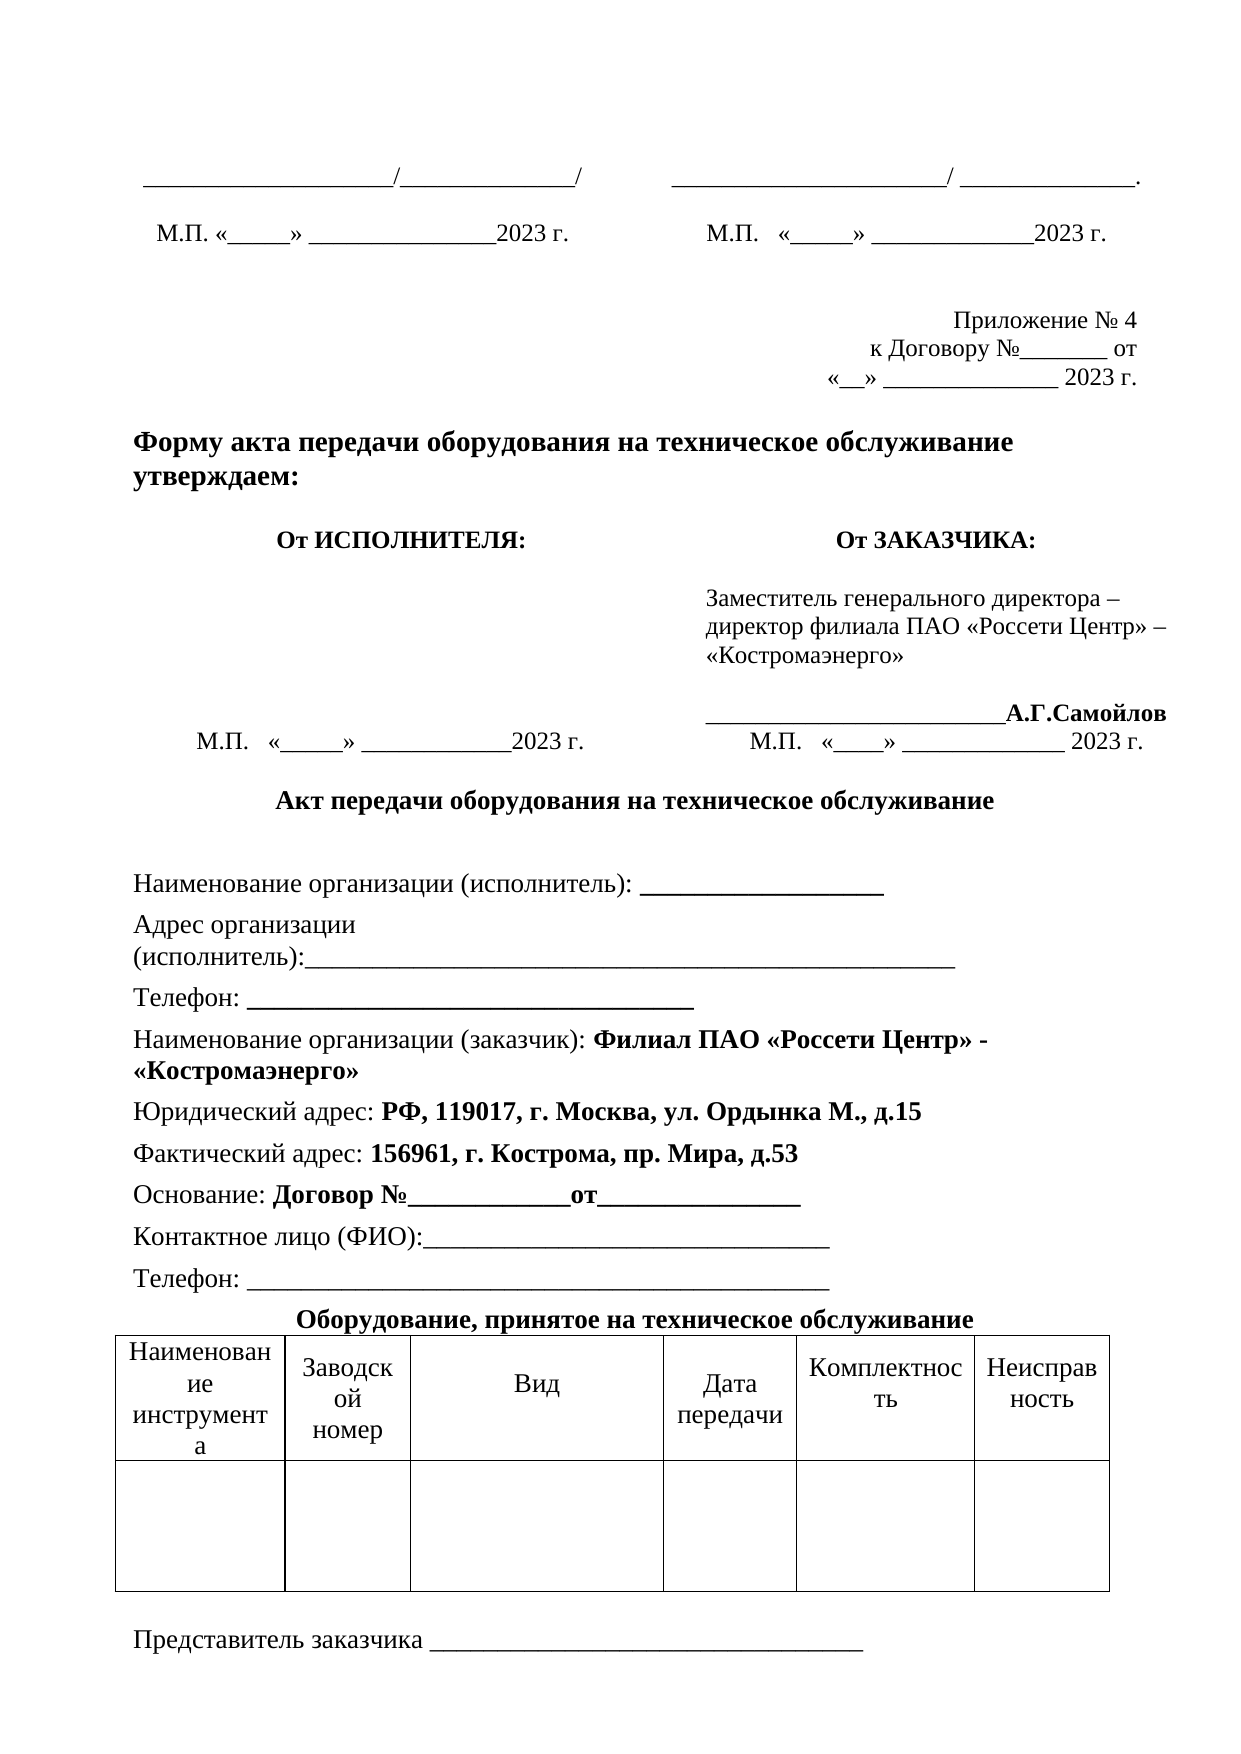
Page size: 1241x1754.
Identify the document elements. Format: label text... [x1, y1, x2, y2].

text Адрес организации (исполнитель):________________________________________________ [133, 908, 1137, 971]
table_header Неисправность [975, 1336, 1109, 1460]
text Телефон: _________________________________ [133, 981, 1137, 1012]
text Наименование организации (исполнитель): __________________ [133, 867, 1137, 898]
table_header Дата передачи [664, 1336, 796, 1460]
text Акт передачи оборудования на техническое обслуживание [133, 784, 1137, 815]
table_cell [797, 1461, 974, 1591]
text Представитель заказчика ________________________________ [133, 1623, 1137, 1654]
text Приложение № 4 [133, 305, 1137, 333]
table_header Комплектность [797, 1336, 974, 1460]
text Форму акта передачи оборудования на техническое обслуживание утверждаем: [133, 424, 1137, 492]
table_cell [411, 1461, 663, 1591]
text Юридический адрес: РФ, 119017, г. Москва, ул. Ордынка М., д.15 [133, 1096, 1137, 1127]
table_cell [664, 1461, 796, 1591]
text Контактное лицо (ФИО):______________________________ [133, 1220, 1137, 1251]
table_header Вид [411, 1336, 663, 1460]
table_cell [116, 1461, 284, 1591]
text Основание: Договор №____________от_______________ [133, 1179, 1137, 1210]
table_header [617, 104, 1163, 247]
table_cell [286, 1461, 410, 1591]
text Телефон: ___________________________________________ [133, 1262, 1137, 1293]
table_cell [975, 1461, 1109, 1591]
table_header Наименование инструмента [116, 1336, 284, 1460]
table_header Заводской номер [286, 1336, 410, 1460]
text Фактический адрес: 156961, г. Кострома, пр. Мира, д.53 [133, 1137, 1137, 1168]
text Оборудование, принятое на техническое обслуживание [133, 1303, 1137, 1334]
text к Договору №_______ от «__» ______________ 2023 г. [133, 333, 1137, 391]
table_header От ЗАКАЗЧИКА: Заместитель генерального директора – директор филиала ПАО «Россети Центр» – «Костромаэнерго» ________________________А.Г.Самойлов М.П. «____» _____________ 2023 г. [694, 525, 1178, 784]
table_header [107, 104, 617, 247]
text Наименование организации (заказчик): Филиал ПАО «Россети Центр» - «Костромаэнерго» [133, 1023, 1137, 1085]
table_header От ИСПОЛНИТЕЛЯ: М.П. «_____» ____________2023 г. [141, 525, 694, 784]
